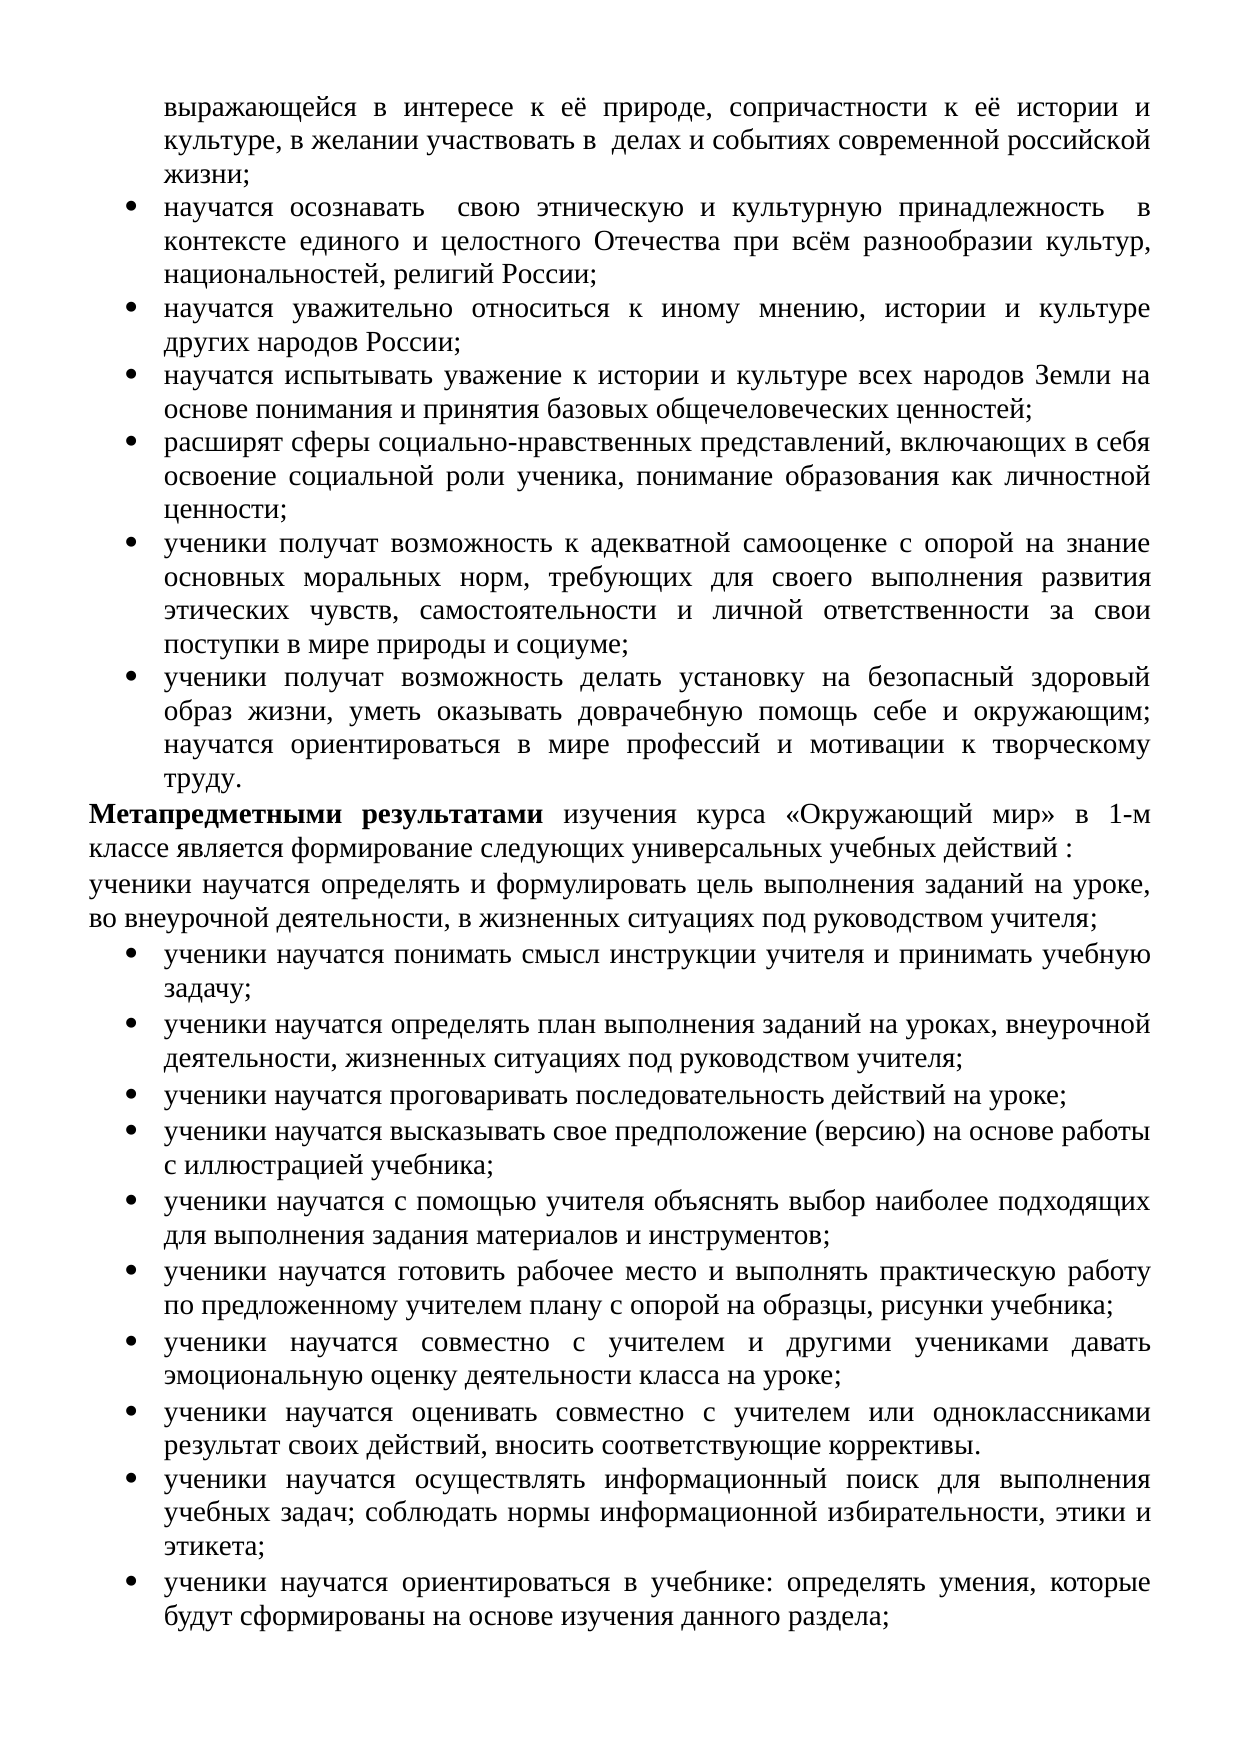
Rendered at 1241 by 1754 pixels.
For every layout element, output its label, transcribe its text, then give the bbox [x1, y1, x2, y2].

list ученики научатся с помощью учителя объяснять выбор наиболее подходящих для выполнения задания материалов и инструментов; [126, 1183, 1152, 1251]
list ученики научатся понимать смысл инструкции учителя и принимать учебную задачу; [126, 937, 1152, 1004]
list научатся испытывать уважение к истории и культуре всех народов Земли на основе понимания и принятия базовых общечеловеческих ценностей; [126, 357, 1152, 424]
list ученики научатся высказывать свое предположение (версию) на основе работы с иллюстрацией учебника; [126, 1113, 1152, 1181]
text ученики научатся определять и формулировать цель выполнения заданий на уроке, во внеурочной деятельности, в жизненных ситуациях под руководством учителя; [89, 867, 1152, 934]
list научатся уважительно относиться к иному мнению, истории и культуре других народов России; [126, 290, 1152, 357]
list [126, 89, 1152, 189]
list ученики научатся совместно с учителем и другими учениками давать эмоциональную оценку деятельности класса на уроке; [126, 1324, 1152, 1391]
list расширят сферы социально-нравственных представлений, включающих в себя освоение социальной роли ученика, понимание образования как личностной ценности; [126, 424, 1152, 525]
list ученики научатся определять план выполнения заданий на уроках, внеурочной деятельности, жизненных ситуациях под руководством учителя; [126, 1007, 1152, 1074]
list ученики научатся оценивать совместно с учителем или одноклассниками результат своих действий, вносить соответствующие коррективы. [126, 1394, 1152, 1461]
text Метапредметными результатами изучения курса «Окружающий мир» в 1-м классе является формирование следующих универсальных учебных действий : [89, 797, 1152, 864]
list ученики научатся ориентироваться в учебнике: определять умения, которые будут сформированы на основе изучения данного раздела; [126, 1564, 1152, 1632]
list ученики получат возможность делать установку на безопасный здоровый образ жизни, уметь оказывать доврачебную помощь себе и окружающим; научатся ориентироваться в мире профессий и мотивации к творческому труду. [126, 659, 1152, 794]
list ученики научатся осуществлять информационный поиск для выполнения учебных задач; соблюдать нормы информационной избирательности, этики и этикета; [126, 1461, 1152, 1562]
list ученики научатся проговаривать последовательность действий на уроке; [126, 1077, 1152, 1110]
list ученики получат возможность к адекватной самооценке с опорой на знание основных моральных норм, требующих для своего выполнения развития этических чувств, самостоятельности и личной ответственности за свои поступки в мире природы и социуме; [126, 525, 1152, 659]
list ученики научатся готовить рабочее место и выполнять практическую работу по предложенному учителем плану с опорой на образцы, рисунки учебника; [126, 1253, 1152, 1321]
list научатся осознавать свою этническую и культурную принадлежность в контексте единого и целостного Отечества при всём разнообразии культур, национальностей, религий России; [126, 189, 1152, 290]
